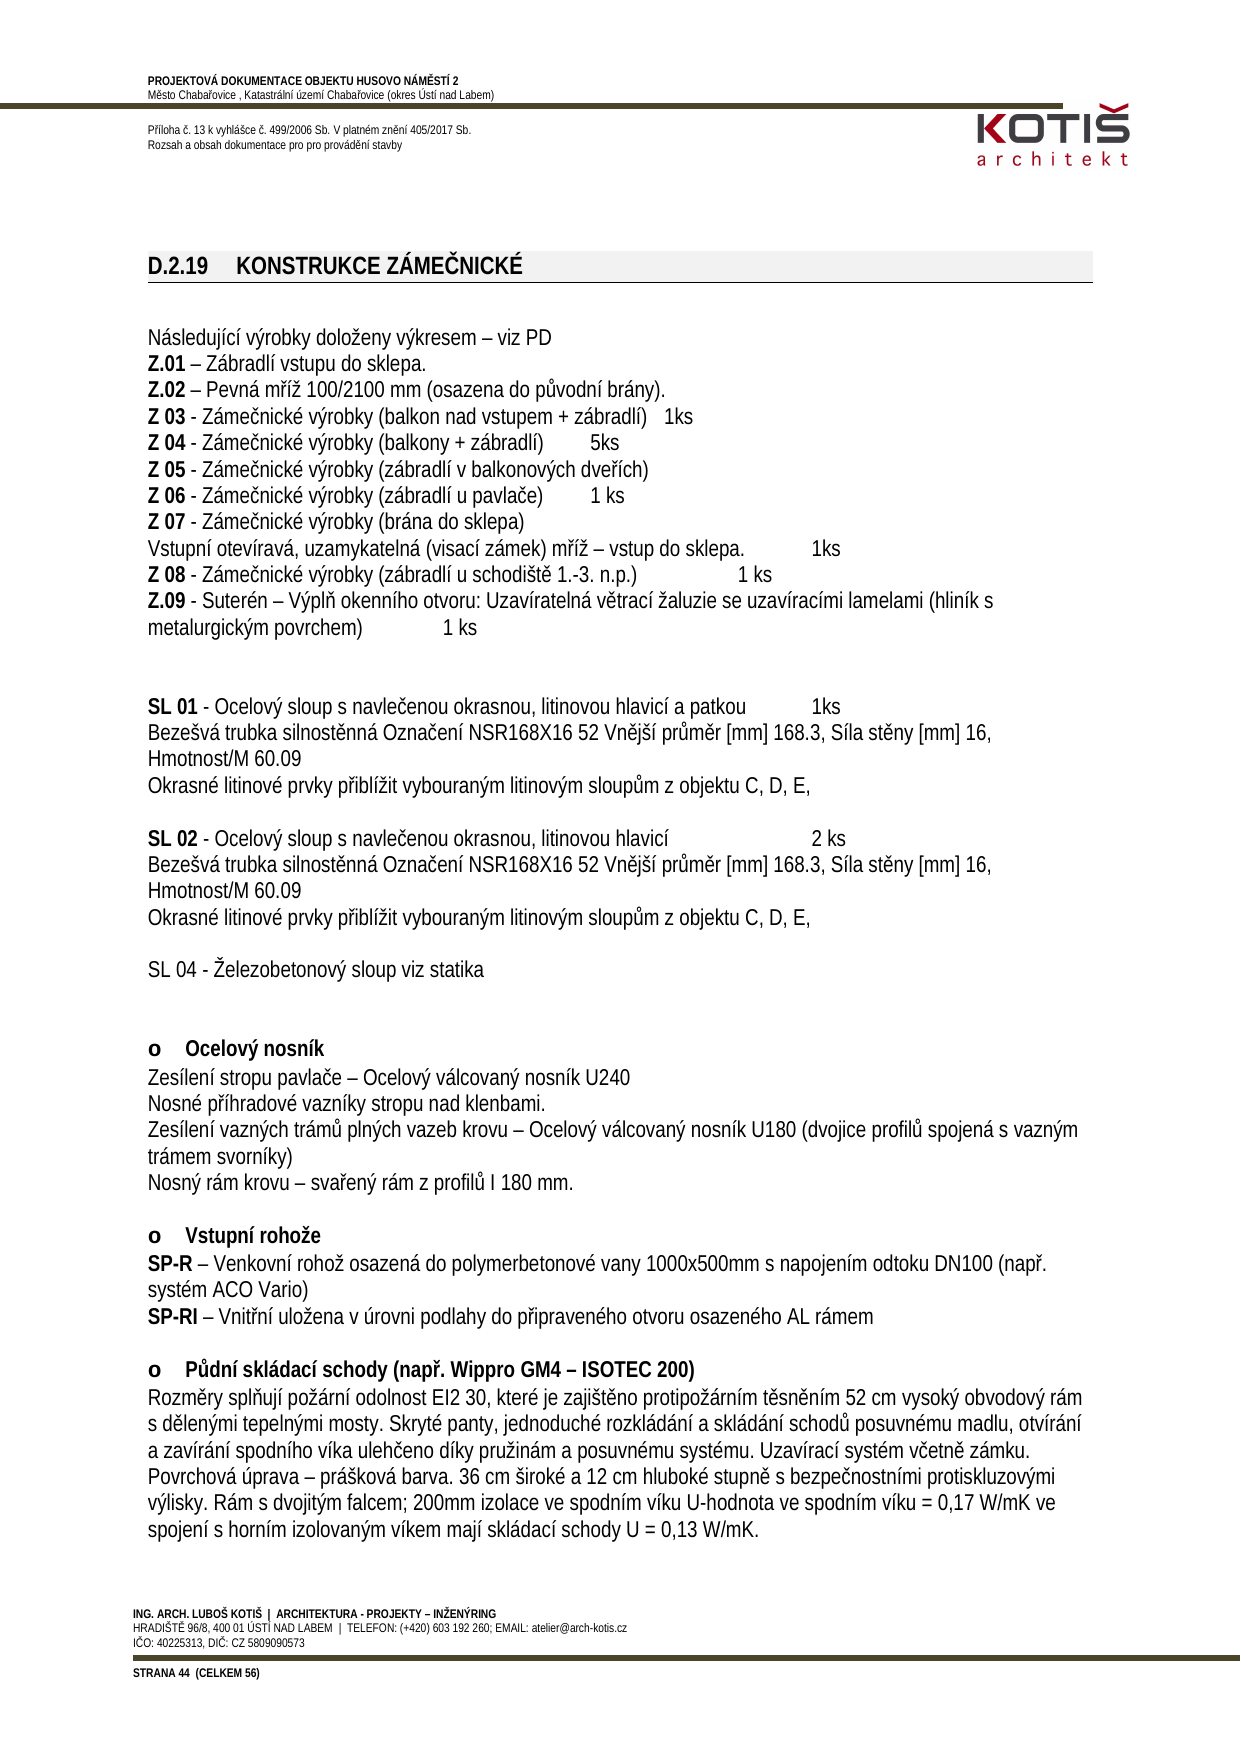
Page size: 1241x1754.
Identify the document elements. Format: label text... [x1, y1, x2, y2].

text Okrasné litinové prvky přiblížit vybouraným litinovým sloupům z objektu C, D, E, [148, 903, 1093, 930]
text Z 04 - Zámečnické výrobky (balkony + zábradlí) 5ks [148, 429, 1093, 456]
text Z 07 - Zámečnické výrobky (brána do sklepa) [148, 508, 1093, 534]
list Ocelový nosník [148, 1035, 1093, 1064]
text Z 08 - Zámečnické výrobky (zábradlí u schodiště 1.-3. n.p.) 1 ks [148, 561, 1093, 587]
text Nosný rám krovu – svařený rám z profilů I 180 mm. [148, 1169, 1093, 1195]
list Vstupní rohože [148, 1222, 1093, 1250]
text Zesílení vazných trámů plných vazeb krovu – Ocelový válcovaný nosník U180 (dvojice profilů spojená s vazným trámem svorníky) [148, 1116, 1093, 1169]
list Půdní skládací schody (např. Wippro GM4 – ISOTEC 200) [148, 1356, 1093, 1384]
text Z 03 - Zámečnické výrobky (balkon nad vstupem + zábradlí) 1ks [148, 403, 1093, 429]
text Vstupní otevíravá, uzamykatelná (visací zámek) mříž – vstup do sklepa. 1ks [148, 534, 1093, 561]
text Okrasné litinové prvky přiblížit vybouraným litinovým sloupům z objektu C, D, E, [148, 772, 1093, 798]
text SP-R – Venkovní rohož osazená do polymerbetonové vany 1000x500mm s napojením odtoku DN100 (např. systém ACO Vario) [148, 1250, 1093, 1303]
text Z.02 – Pevná mříž 100/2100 mm (osazena do původní brány). [148, 376, 1093, 403]
text Z 05 - Zámečnické výrobky (zábradlí v balkonových dveřích) [148, 456, 1093, 482]
text Z.01 – Zábradlí vstupu do sklepa. [148, 350, 1093, 376]
text Zesílení stropu pavlače – Ocelový válcovaný nosník U240 [148, 1064, 1093, 1090]
text SL 02 - Ocelový sloup s navlečenou okrasnou, litinovou hlavicí 2 ks [148, 824, 1093, 851]
text Z 06 - Zámečnické výrobky (zábradlí u pavlače) 1 ks [148, 482, 1093, 508]
text Bezešvá trubka silnostěnná Označení NSR168X16 52 Vnější průměr [mm] 168.3, Síla stěny [mm] 16, Hmotnost/M 60.09 [148, 719, 1093, 772]
text Z.09 - Suterén – Výplň okenního otvoru: Uzavíratelná větrací žaluzie se uzavíracími lamelami (hliník s metalurgickým povrchem) 1 ks [148, 587, 1093, 640]
text SL 04 - Železobetonový sloup viz statika [148, 956, 1093, 983]
text Bezešvá trubka silnostěnná Označení NSR168X16 52 Vnější průměr [mm] 168.3, Síla stěny [mm] 16, Hmotnost/M 60.09 [148, 851, 1093, 903]
text SL 01 - Ocelový sloup s navlečenou okrasnou, litinovou hlavicí a patkou 1ks [148, 693, 1093, 719]
text SP-RI – Vnitřní uložena v úrovni podlahy do připraveného otvoru osazeného AL rámem [148, 1303, 1093, 1329]
text Nosné příhradové vazníky stropu nad klenbami. [148, 1090, 1093, 1116]
text Následující výrobky doloženy výkresem – viz PD [148, 324, 1093, 350]
text Rozměry splňují požární odolnost EI2 30, které je zajištěno protipožárním těsněním 52 cm vysoký obvodový rám s dělenými tepelnými mosty. Skryté panty, jednoduché rozkládání a skládání schodů posuvnému madlu, otvírání a zavírání spodního víka ulehčeno díky pružinám a posuvnému systému. Uzavírací systém včetně zámku. Povrchová úprava – prášková barva. 36 cm široké a 12 cm hluboké stupně s bezpečnostními protiskluzovými výlisky. Rám s dvojitým falcem; 200mm izolace ve spodním víku U-hodnota ve spodním víku = 0,17 W/mK ve spojení s horním izolovaným víkem mají skládací schody U = 0,13 W/mK. [148, 1384, 1093, 1542]
picture [973, 99, 1132, 170]
subtitle Konstrukce zámečnické [148, 251, 1093, 282]
